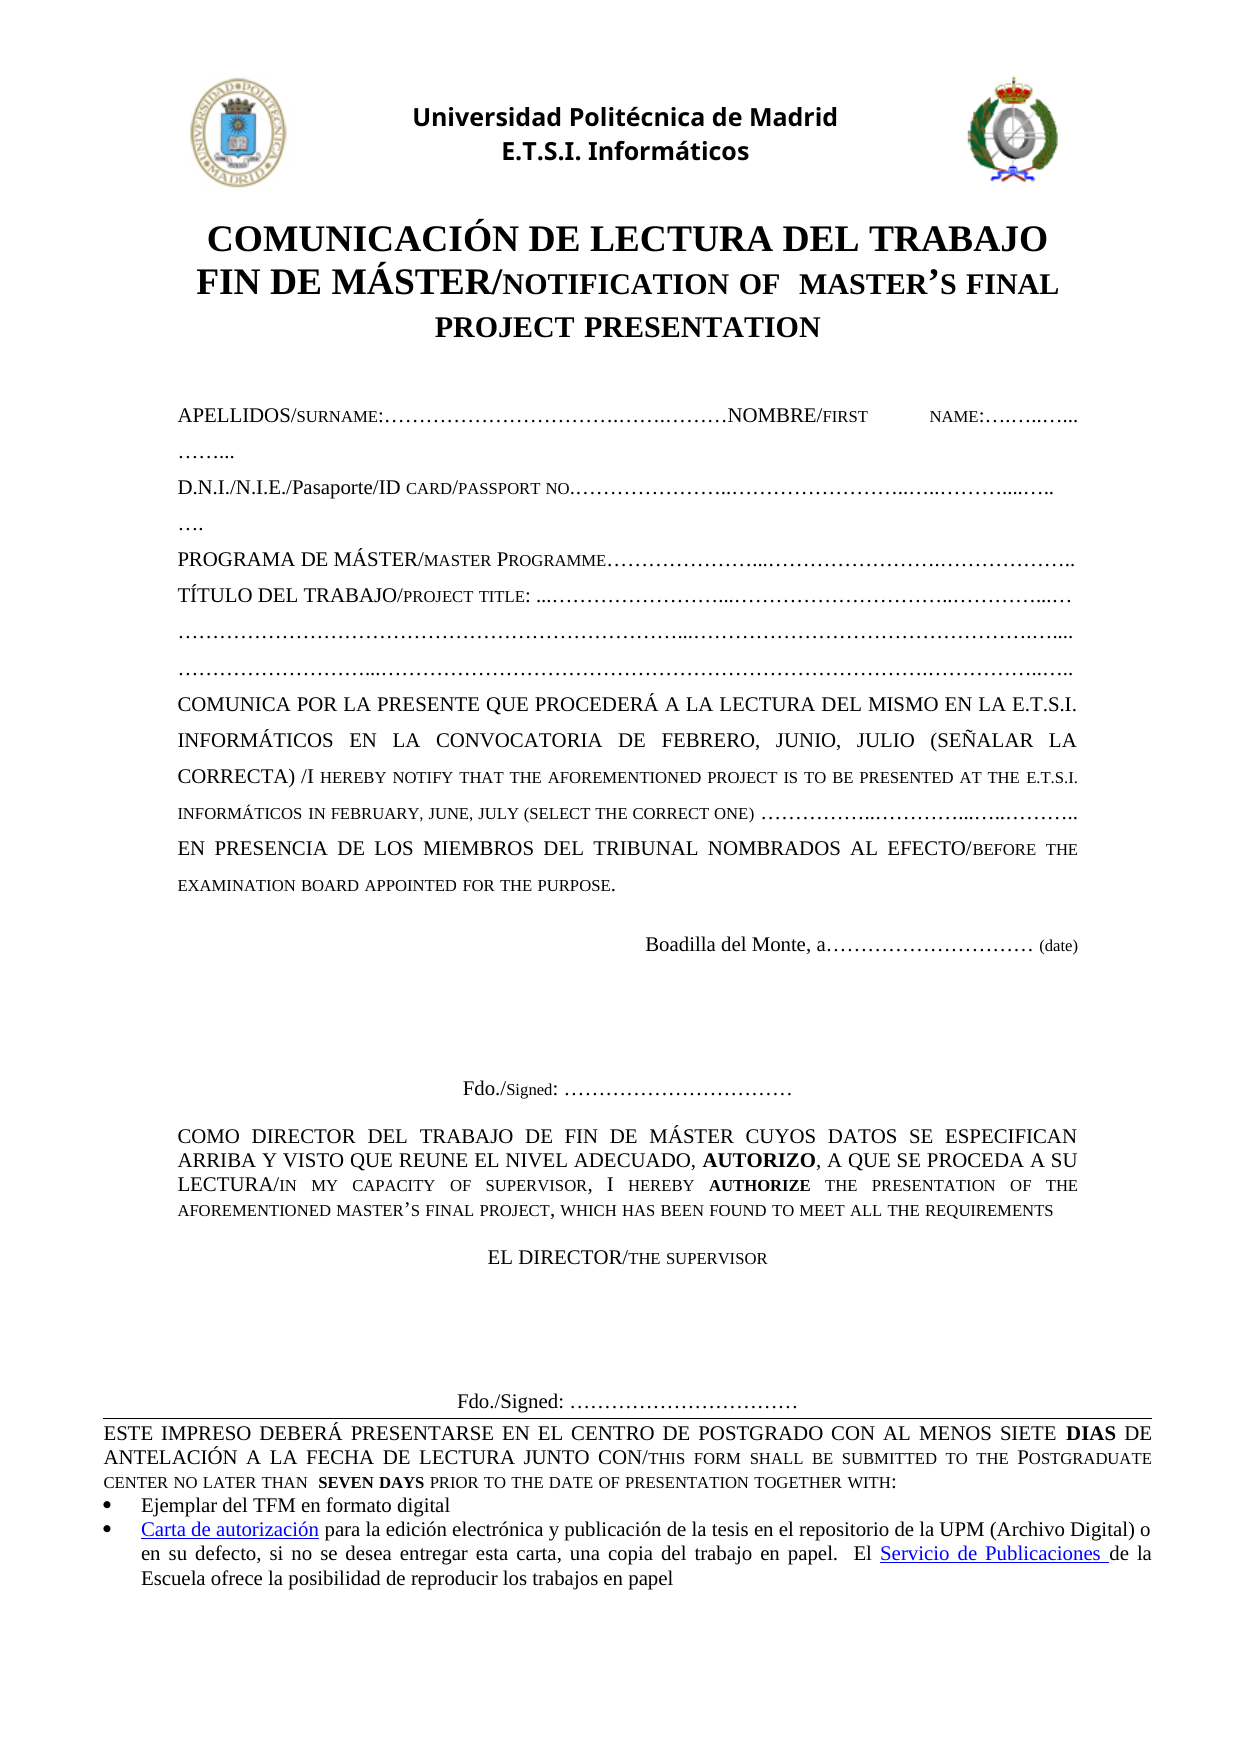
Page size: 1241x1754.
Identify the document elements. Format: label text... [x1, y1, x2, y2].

picture [956, 75, 1074, 193]
text Boadilla del Monte, a………………………… (date) [472, 932, 1078, 956]
text ………………………………………………………………...………………………………………….….... [177, 619, 1078, 643]
text D.N.I./N.I.E./Pasaporte/ID card/passport no.…………………..……………………..…..………....…..…. [177, 475, 1078, 535]
subtitle COMUNICACIÓN DE LECTURA DEL TRABAJO FIN DE MÁSTER/notification of master’s final project presentation [177, 216, 1078, 346]
picture [184, 75, 292, 193]
text COMO DIRECTOR DEL TRABAJO DE FIN DE MÁSTER CUYOS DATOS SE ESPECIFICAN ARRIBA Y VISTO QUE REUNE EL NIVEL ADECUADO, AUTORIZO, A QUE SE PROCEDA A SU LECTURA/in my capacity of supervisor, I hereby authorize the presentation of the aforementioned master’s final project, which has been found to meet all the requirements [177, 1124, 1078, 1221]
text Fdo./Signed: …………………………… [177, 1076, 1078, 1100]
text APELLIDOS/surname:…………………………….…….………NOMBRE/first name:….…..…...……... [177, 403, 1078, 463]
text PROGRAMA DE MÁSTER/master Programme…………………...…………………….……………….. [177, 547, 1078, 571]
text EL DIRECTOR/the supervisor [177, 1244, 1078, 1269]
text ………………………...…………………………………………………………………….……………..….. [177, 655, 1078, 679]
text TÍTULO DEL TRABAJO/project title: ...……………………...…………………………..…………...… [177, 583, 1078, 607]
text COMUNICA POR LA PRESENTE QUE PROCEDERÁ A LA LECTURA DEL MISMO EN LA E.T.S.I. INFORMÁTICOS EN LA CONVOCATORIA DE FEBRERO, JUNIO, JULIO (SEÑALAR LA CORRECTA) /I hereby notify that the aforementioned project is to be presented at the E.T.S.I. INFORMÁTICOS IN FEBRUARY, JUNE, JULY (SELECT THE CORRECT ONE) ……………..…………...…..……….. EN PRESENCIA DE LOS MIEMBROS DEL TRIBUNAL NOMBRADOS AL EFECTO/before the examination board appointed for the purpose. [177, 691, 1078, 896]
text Fdo./Signed: …………………………… [177, 1389, 1078, 1413]
